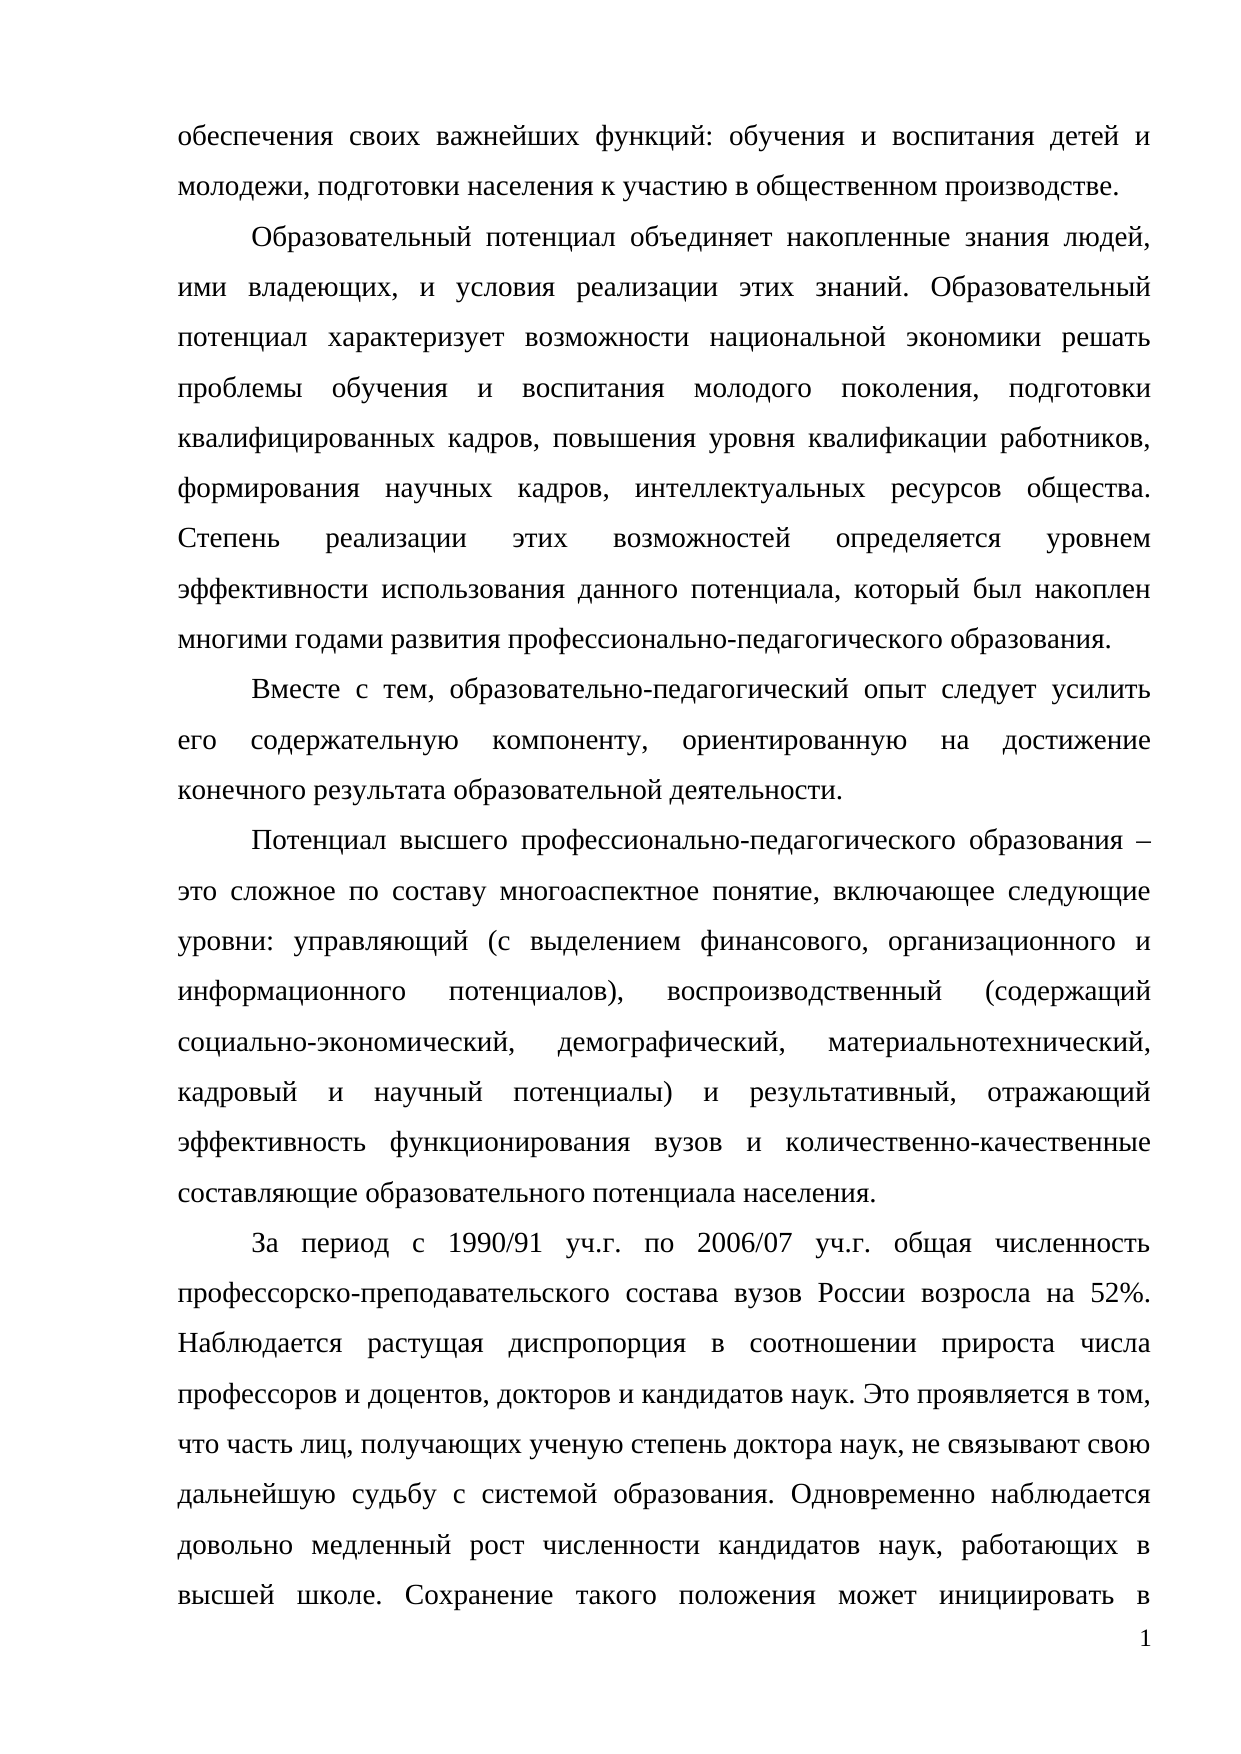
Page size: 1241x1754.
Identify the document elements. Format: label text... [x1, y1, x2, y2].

text Потенциал высшего профессионально-педагогического образования – это сложное по составу многоаспектное понятие, включающее следующие уровни: управляющий (с выделением финансового, организационного и информационного потенциалов), воспроизводственный (содержащий социально-экономический, демографический, материальнотехнический, кадровый и научный потенциалы) и результативный, отражающий эффективность функционирования вузов и количественно-качественные составляющие образовательного потенциала населения. [177, 822, 1152, 1208]
text Вместе с тем, образовательно-педагогический опыт следует усилить его содержательную компоненту, ориентированную на достижение конечного результата образовательной деятельности. [177, 672, 1152, 806]
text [177, 1225, 1152, 1611]
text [177, 118, 1152, 202]
text Образовательный потенциал объединяет накопленные знания людей, ими владеющих, и условия реализации этих знаний. Образовательный потенциал характеризует возможности национальной экономики решать проблемы обучения и воспитания молодого поколения, подготовки квалифицированных кадров, повышения уровня квалификации работников, формирования научных кадров, интеллектуальных ресурсов общества. Степень реализации этих возможностей определяется уровнем эффективности использования данного потенциала, который был накоплен многими годами развития профессионально-педагогического образования. [177, 219, 1152, 655]
